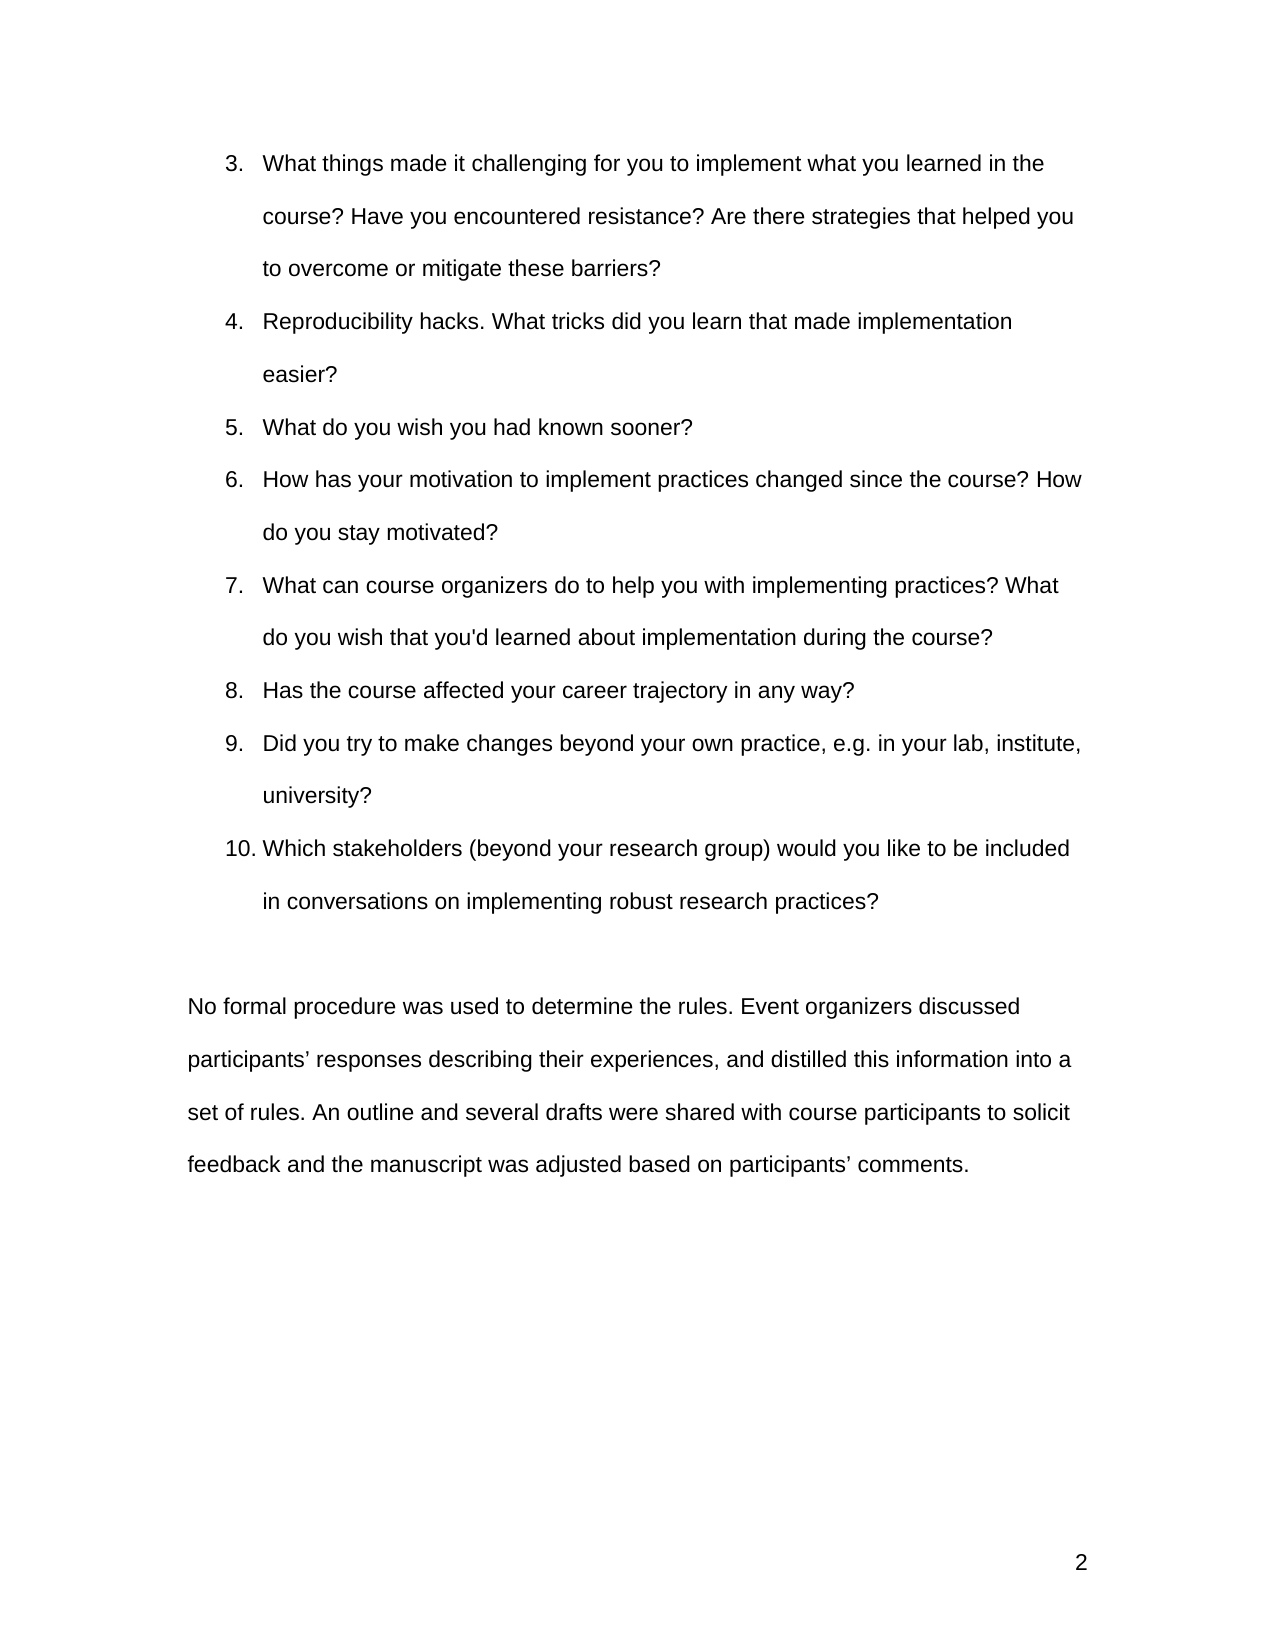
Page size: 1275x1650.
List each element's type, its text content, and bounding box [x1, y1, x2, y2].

list Did you try to make changes beyond your own practice, e.g. in your lab, institute, university? [225, 730, 1087, 809]
list Has the course affected your career trajectory in any way? [225, 677, 1087, 703]
list What do you wish you had known sooner? [225, 413, 1087, 440]
list What can course organizers do to help you with implementing practices? What do you wish that you'd learned about implementation during the course? [225, 572, 1087, 651]
list Reproducibility hacks. What tricks did you learn that made implementation easier? [225, 308, 1087, 387]
list How has your motivation to implement practices changed since the course? How do you stay motivated? [225, 466, 1087, 545]
list What things made it challenging for you to implement what you learned in the course? Have you encountered resistance? Are there strategies that helped you to overcome or mitigate these barriers? [225, 150, 1087, 282]
list Which stakeholders (beyond your research group) would you like to be included in conversations on implementing robust research practices? [225, 835, 1087, 914]
text No formal procedure was used to determine the rules. Event organizers discussed participants’ responses describing their experiences, and distilled this information into a set of rules. An outline and several drafts were shared with course participants to solicit feedback and the manuscript was adjusted based on participants’ comments. [187, 993, 1087, 1178]
